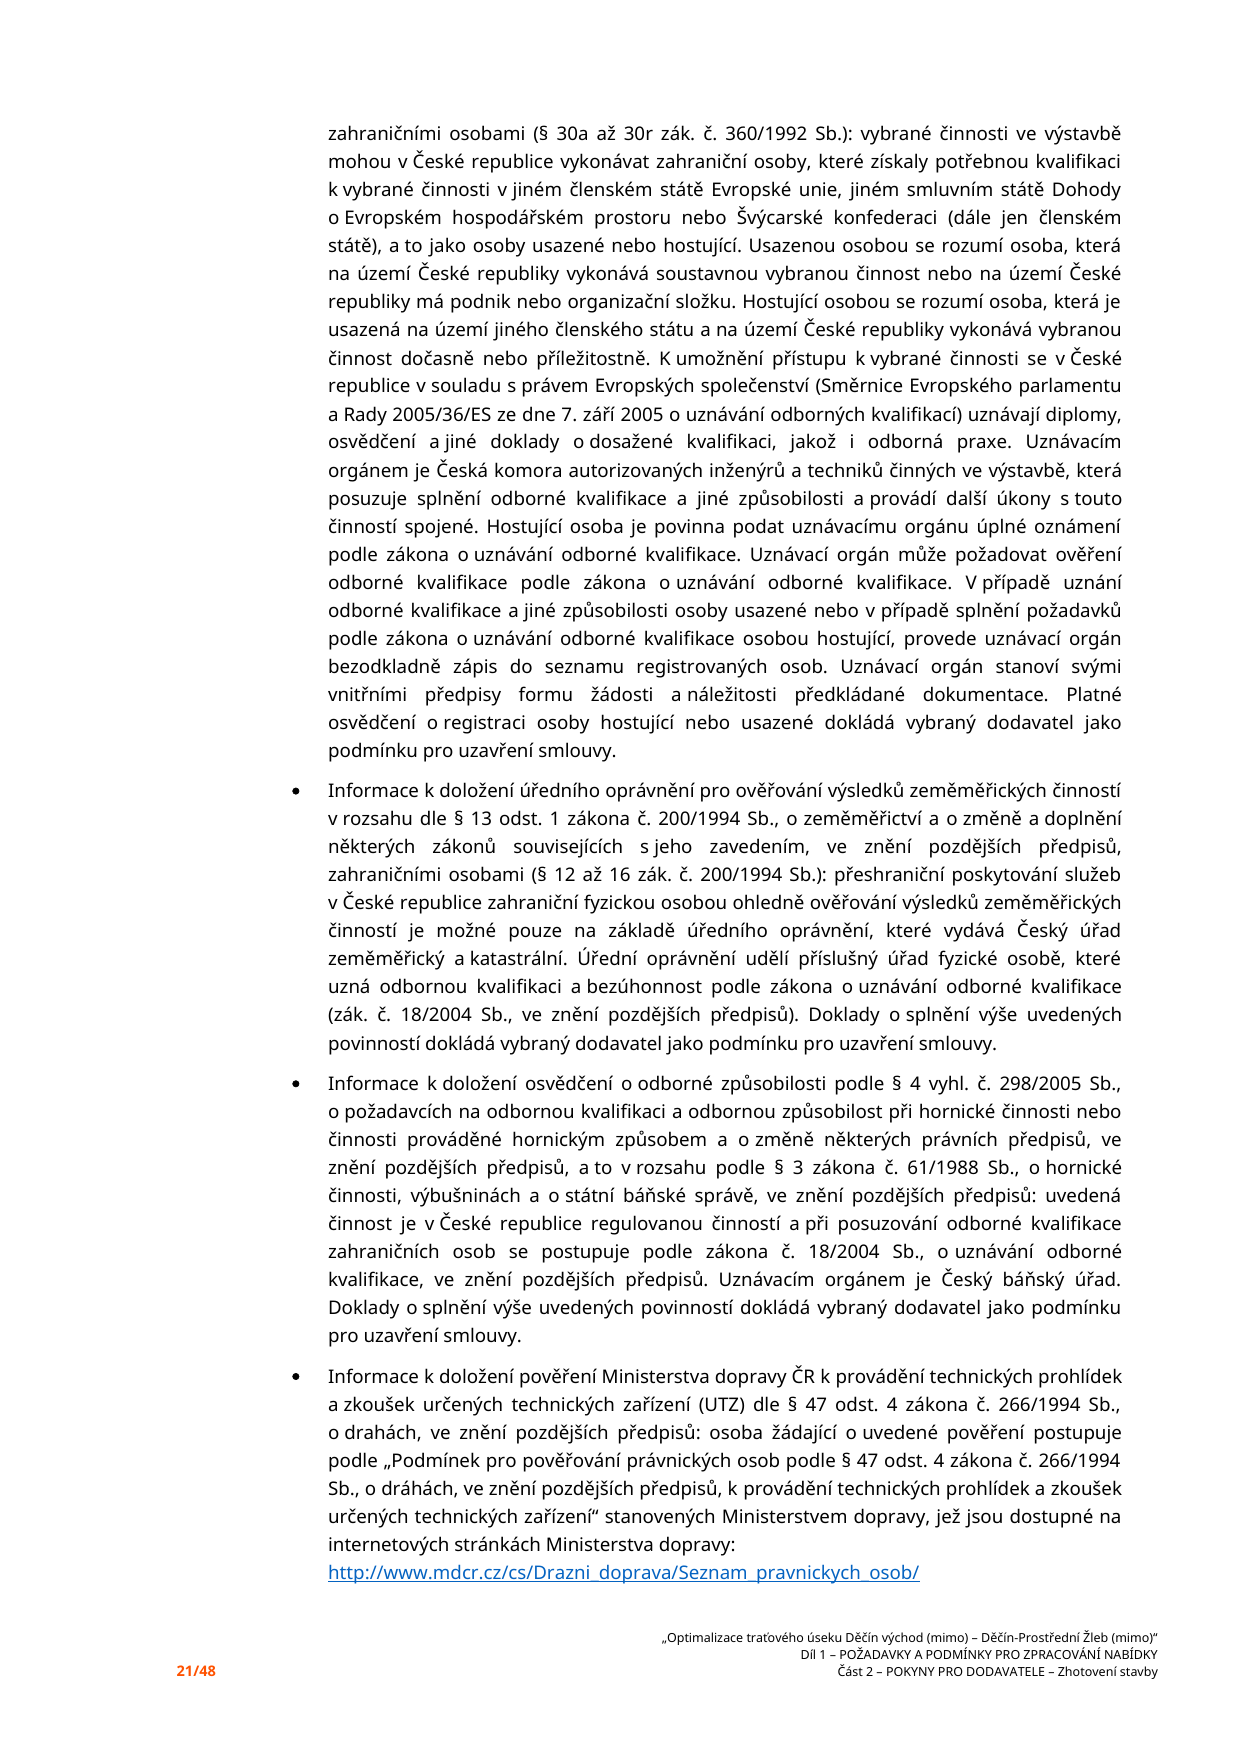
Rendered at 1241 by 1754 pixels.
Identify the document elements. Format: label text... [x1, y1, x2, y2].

text http://www.mdcr.cz/cs/Drazni_doprava/Seznam_pravnickych_osob/ [328, 1559, 1122, 1585]
text Informace k doložení úředního oprávnění pro ověřování výsledků zeměměřických činností v rozsahu dle § 13 odst. 1 zákona č. 200/1994 Sb., o zeměměřictví a o změně a doplnění některých zákonů souvisejících s jeho zavedením, ve znění pozdějších předpisů, zahraničními osobami (§ 12 až 16 zák. č. 200/1994 Sb.): přeshraniční poskytování služeb v České republice zahraniční fyzickou osobou ohledně ověřování výsledků zeměměřických činností je možné pouze na základě úředního oprávnění, které vydává Český úřad zeměměřický a katastrální. Úřední oprávnění udělí příslušný úřad fyzické osobě, které uzná odbornou kvalifikaci a bezúhonnost podle zákona o uznávání odborné kvalifikace (zák. č. 18/2004 Sb., ve znění pozdějších předpisů). Doklady o splnění výše uvedených povinností dokládá vybraný dodavatel jako podmínku pro uzavření smlouvy. [292, 778, 1122, 1055]
text Informace k doložení osvědčení o odborné způsobilosti podle § 4 vyhl. č. 298/2005 Sb., o požadavcích na odbornou kvalifikaci a odbornou způsobilost při hornické činnosti nebo činnosti prováděné hornickým způsobem a o změně některých právních předpisů, ve znění pozdějších předpisů, a to v rozsahu podle § 3 zákona č. 61/1988 Sb., o hornické činnosti, výbušninách a o státní báňské správě, ve znění pozdějších předpisů: uvedená činnost je v České republice regulovanou činností a při posuzování odborné kvalifikace zahraničních osob se postupuje podle zákona č. 18/2004 Sb., o uznávání odborné kvalifikace, ve znění pozdějších předpisů. Uznávacím orgánem je Český báňský úřad. Doklady o splnění výše uvedených povinností dokládá vybraný dodavatel jako podmínku pro uzavření smlouvy. [292, 1070, 1122, 1348]
text Informace k doložení pověření Ministerstva dopravy ČR k provádění technických prohlídek a zkoušek určených technických zařízení (UTZ) dle § 47 odst. 4 zákona č. 266/1994 Sb., o drahách, ve znění pozdějších předpisů: osoba žádající o uvedené pověření postupuje podle „Podmínek pro pověřování právnických osob podle § 47 odst. 4 zákona č. 266/1994 Sb., o dráhách, ve znění pozdějších předpisů, k provádění technických prohlídek a zkoušek určených technických zařízení“ stanovených Ministerstvem dopravy, jež jsou dostupné na internetových stránkách Ministerstva dopravy: [292, 1363, 1122, 1557]
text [292, 121, 1122, 763]
